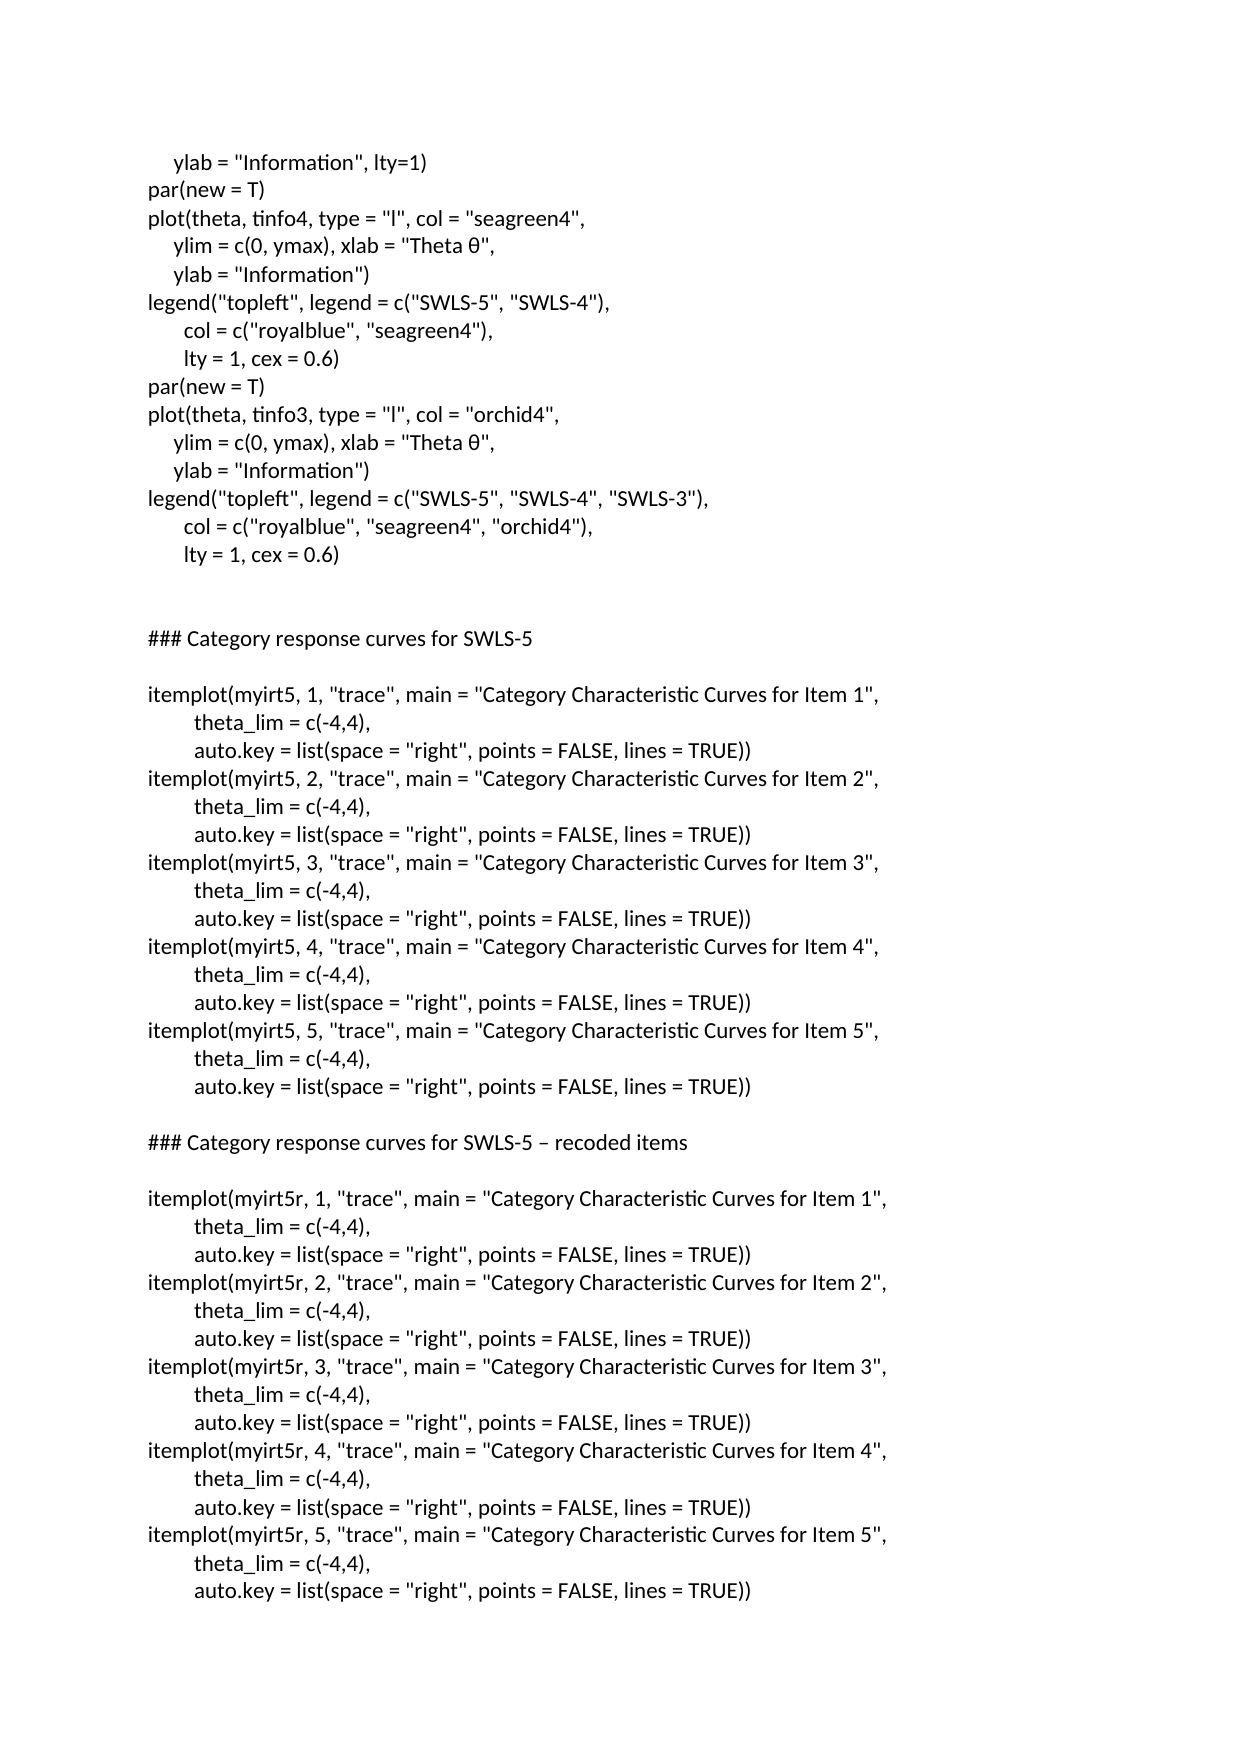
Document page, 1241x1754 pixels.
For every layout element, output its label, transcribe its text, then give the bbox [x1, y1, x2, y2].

text itemplot(myirt5, 4, "trace", main = "Category Characteristic Curves for Item 4", [148, 932, 1093, 960]
text itemplot(myirt5r, 4, "trace", main = "Category Characteristic Curves for Item 4", [148, 1437, 1093, 1464]
text itemplot(myirt5r, 2, "trace", main = "Category Characteristic Curves for Item 2", [148, 1268, 1093, 1296]
text itemplot(myirt5, 5, "trace", main = "Category Characteristic Curves for Item 5", [148, 1016, 1093, 1044]
text theta_lim = c(-4,4), [148, 1381, 1093, 1408]
text auto.key = list(space = "right", points = FALSE, lines = TRUE)) [148, 1408, 1093, 1437]
text col = c("royalblue", "seagreen4"), [148, 316, 1093, 344]
text ### Category response curves for SWLS-5 [148, 624, 1093, 652]
text auto.key = list(space = "right", points = FALSE, lines = TRUE)) [148, 988, 1093, 1016]
text legend("topleft", legend = c("SWLS-5", "SWLS-4", "SWLS-3"), [148, 484, 1093, 512]
text auto.key = list(space = "right", points = FALSE, lines = TRUE)) [148, 1577, 1093, 1605]
text plot(theta, tinfo3, type = "l", col = "orchid4", [148, 400, 1093, 428]
text lty = 1, cex = 0.6) [148, 540, 1093, 568]
text itemplot(myirt5, 3, "trace", main = "Category Characteristic Curves for Item 3", [148, 848, 1093, 876]
text itemplot(myirt5r, 5, "trace", main = "Category Characteristic Curves for Item 5", [148, 1521, 1093, 1549]
text itemplot(myirt5, 2, "trace", main = "Category Characteristic Curves for Item 2", [148, 764, 1093, 792]
text auto.key = list(space = "right", points = FALSE, lines = TRUE)) [148, 1493, 1093, 1521]
text theta_lim = c(-4,4), [148, 960, 1093, 988]
text ylab = "Information") [148, 456, 1093, 484]
text legend("topleft", legend = c("SWLS-5", "SWLS-4"), [148, 288, 1093, 316]
text ylim = c(0, ymax), xlab = "Theta θ", [148, 428, 1093, 456]
text auto.key = list(space = "right", points = FALSE, lines = TRUE)) [148, 820, 1093, 848]
text auto.key = list(space = "right", points = FALSE, lines = TRUE)) [148, 1240, 1093, 1268]
text auto.key = list(space = "right", points = FALSE, lines = TRUE)) [148, 736, 1093, 764]
text ylim = c(0, ymax), xlab = "Theta θ", [148, 232, 1093, 260]
text par(new = T) [148, 372, 1093, 400]
text auto.key = list(space = "right", points = FALSE, lines = TRUE)) [148, 1324, 1093, 1352]
text itemplot(myirt5, 1, "trace", main = "Category Characteristic Curves for Item 1", [148, 680, 1093, 708]
text ylab = "Information", lty=1) [148, 148, 1093, 176]
text auto.key = list(space = "right", points = FALSE, lines = TRUE)) [148, 904, 1093, 932]
text ylab = "Information") [148, 260, 1093, 288]
text theta_lim = c(-4,4), [148, 792, 1093, 820]
text theta_lim = c(-4,4), [148, 1212, 1093, 1240]
text lty = 1, cex = 0.6) [148, 344, 1093, 372]
text par(new = T) [148, 176, 1093, 204]
text theta_lim = c(-4,4), [148, 708, 1093, 736]
text theta_lim = c(-4,4), [148, 1296, 1093, 1324]
text ### Category response curves for SWLS-5 – recoded items [148, 1128, 1093, 1156]
text theta_lim = c(-4,4), [148, 1464, 1093, 1493]
text theta_lim = c(-4,4), [148, 876, 1093, 904]
text itemplot(myirt5r, 3, "trace", main = "Category Characteristic Curves for Item 3", [148, 1352, 1093, 1381]
text theta_lim = c(-4,4), [148, 1549, 1093, 1577]
text plot(theta, tinfo4, type = "l", col = "seagreen4", [148, 204, 1093, 232]
text theta_lim = c(-4,4), [148, 1044, 1093, 1072]
text auto.key = list(space = "right", points = FALSE, lines = TRUE)) [148, 1072, 1093, 1100]
text col = c("royalblue", "seagreen4", "orchid4"), [148, 512, 1093, 540]
text itemplot(myirt5r, 1, "trace", main = "Category Characteristic Curves for Item 1", [148, 1184, 1093, 1212]
